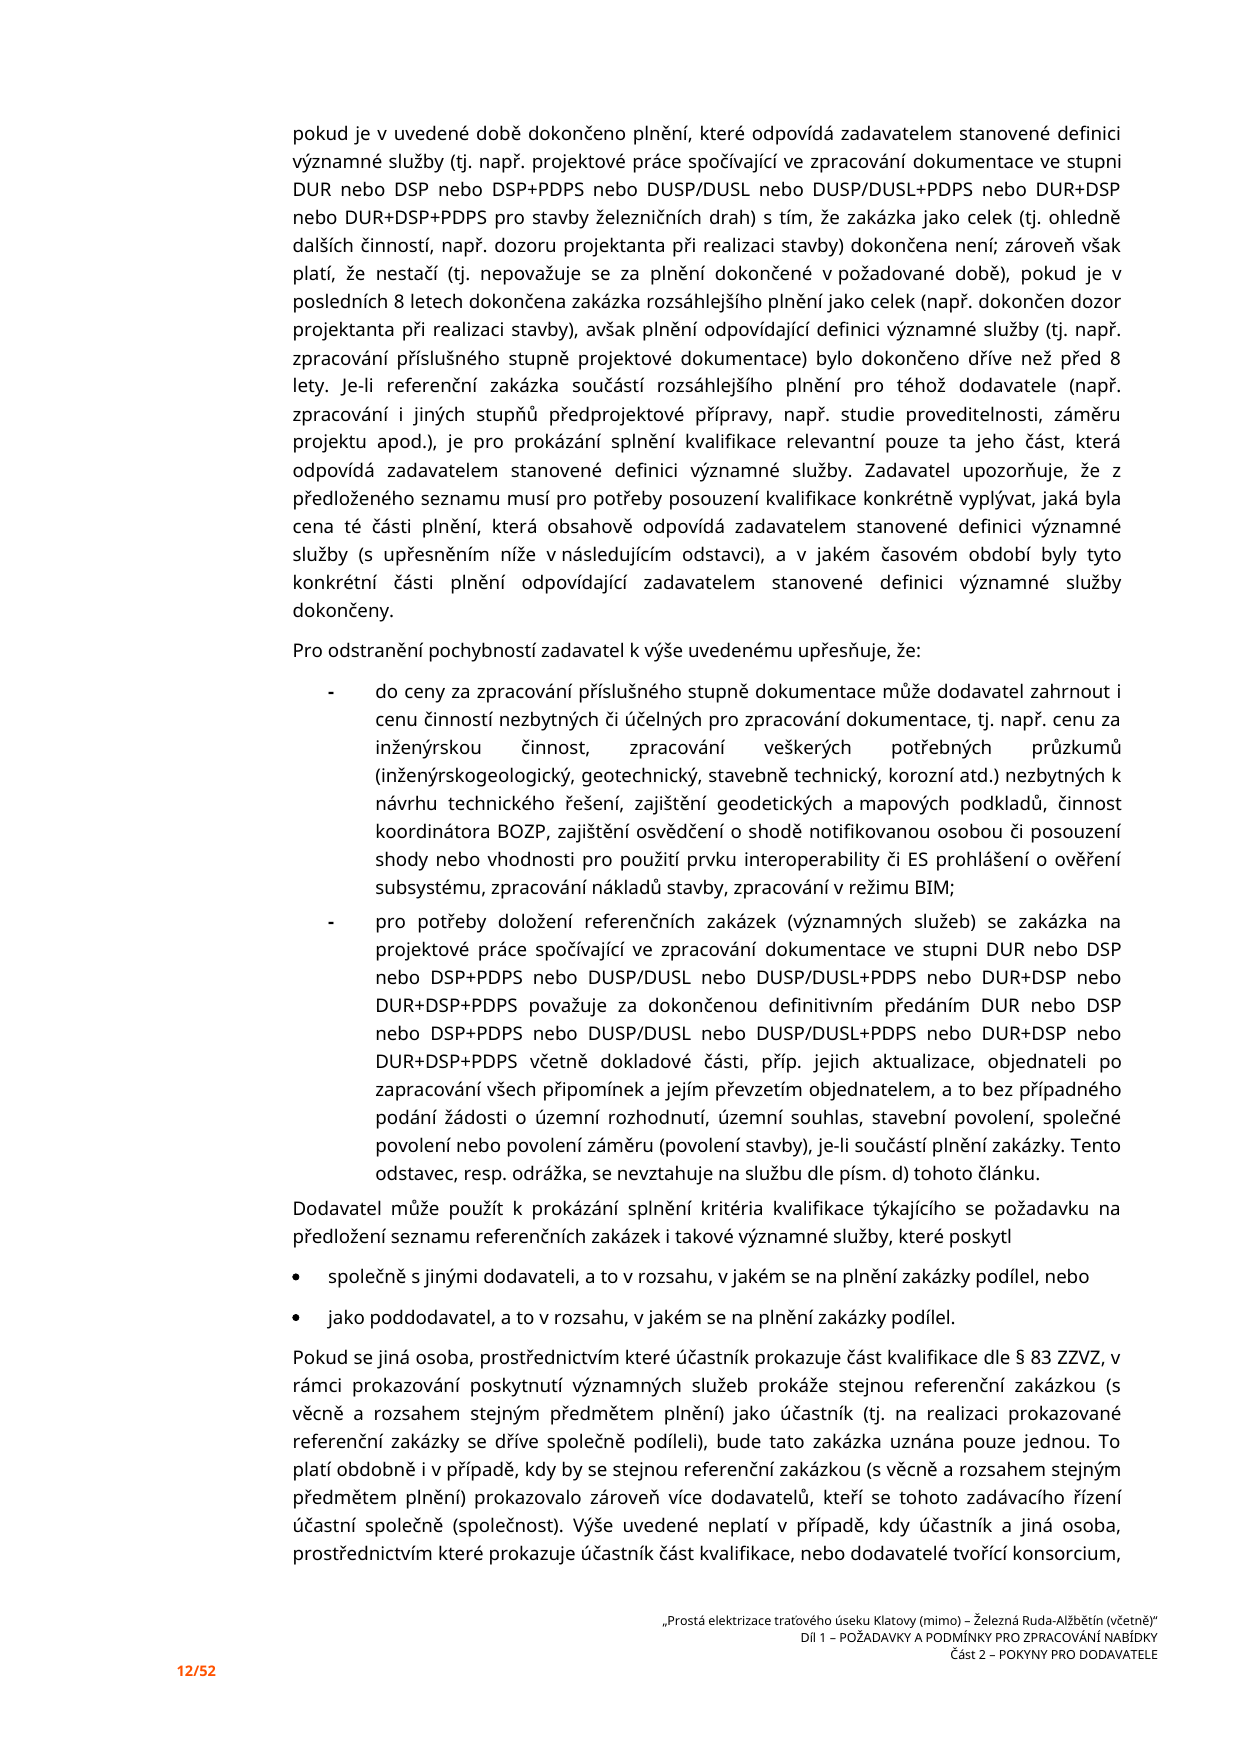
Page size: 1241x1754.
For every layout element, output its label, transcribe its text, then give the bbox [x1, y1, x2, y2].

text Dodavatel může použít k prokázání splnění kritéria kvalifikace týkajícího se požadavku na předložení seznamu referenčních zakázek i takové významné služby, které poskytl [292, 1195, 1122, 1248]
text pro potřeby doložení referenčních zakázek (významných služeb) se zakázka na projektové práce spočívající ve zpracování dokumentace ve stupni DUR nebo DSP nebo DSP+PDPS nebo DUSP/DUSL nebo DUSP/DUSL+PDPS nebo DUR+DSP nebo DUR+DSP+PDPS považuje za dokončenou definitivním předáním DUR nebo DSP nebo DSP+PDPS nebo DUSP/DUSL nebo DUSP/DUSL+PDPS nebo DUR+DSP nebo DUR+DSP+PDPS včetně dokladové části, příp. jejich aktualizace, objednateli po zapracování všech připomínek a jejím převzetím objednatelem, a to bez případného podání žádosti o územní rozhodnutí, územní souhlas, stavební povolení, společné povolení nebo povolení záměru (povolení stavby), je-li součástí plnění zakázky. Tento odstavec, resp. odrážka, se nevztahuje na službu dle písm. d) tohoto článku. [328, 908, 1122, 1186]
text do ceny za zpracování příslušného stupně dokumentace může dodavatel zahrnout i cenu činností nezbytných či účelných pro zpracování dokumentace, tj. např. cenu za inženýrskou činnost, zpracování veškerých potřebných průzkumů (inženýrskogeologický, geotechnický, stavebně technický, korozní atd.) nezbytných k návrhu technického řešení, zajištění geodetických a mapových podkladů, činnost koordinátora BOZP, zajištění osvědčení o shodě notifikovanou osobou či posouzení shody nebo vhodnosti pro použití prvku interoperability či ES prohlášení o ověření subsystému, zpracování nákladů stavby, zpracování v režimu BIM; [328, 678, 1122, 900]
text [292, 121, 1122, 622]
text Pro odstranění pochybností zadavatel k výše uvedenému upřesňuje, že: [292, 637, 1122, 663]
text společně s jinými dodavateli, a to v rozsahu, v jakém se na plnění zakázky podílel, nebo [292, 1263, 1122, 1289]
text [292, 1344, 1122, 1566]
text jako poddodavatel, a to v rozsahu, v jakém se na plnění zakázky podílel. [292, 1304, 1122, 1329]
